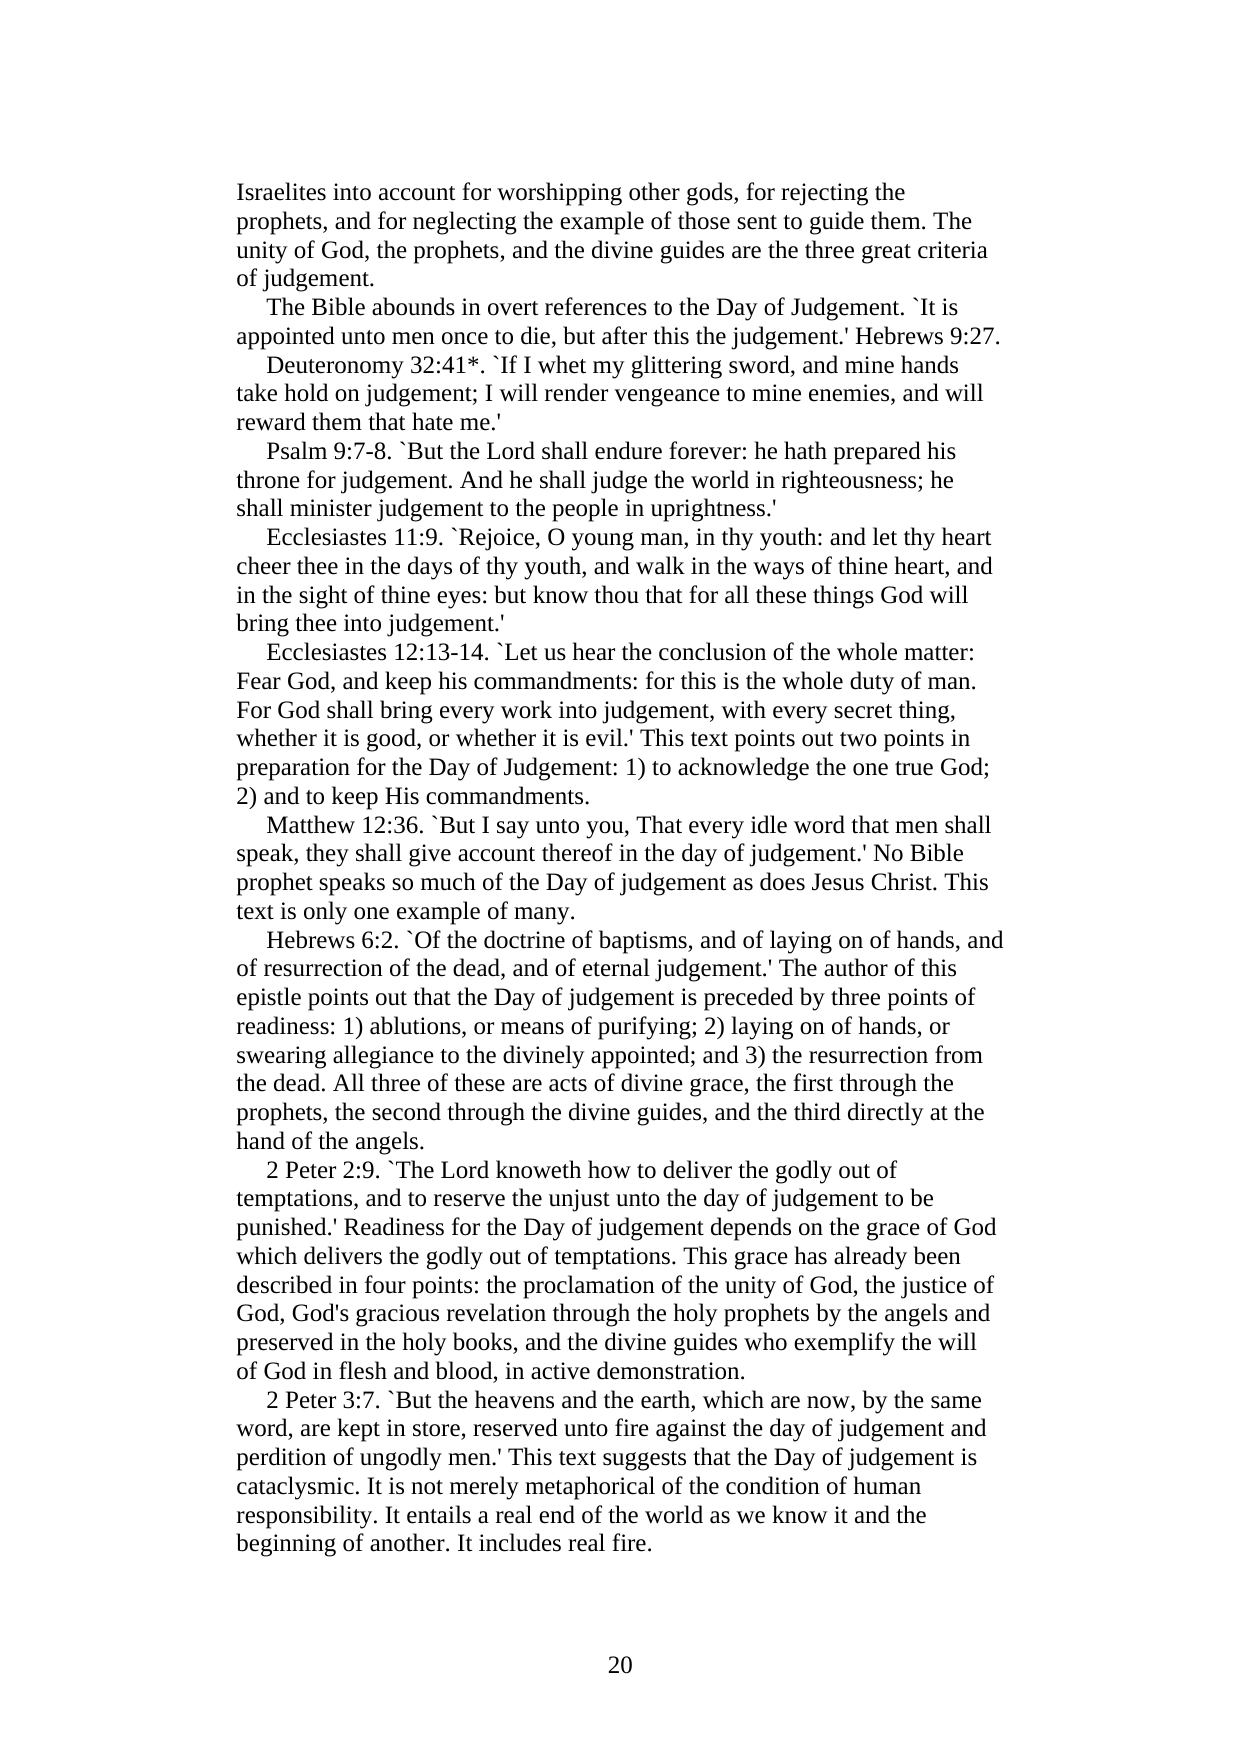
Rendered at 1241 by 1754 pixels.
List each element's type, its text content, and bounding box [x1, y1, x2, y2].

text The Bible abounds in overt references to the Day of Judgement. `It is appointed unto men once to die, but after this the judgement.' Hebrews 9:27. [236, 292, 1004, 350]
text Hebrews 6:2. `Of the doctrine of baptisms, and of laying on of hands, and of resurrection of the dead, and of eternal judgement.' The author of this epistle points out that the Day of judgement is preceded by three points of readiness: 1) ablutions, or means of purifying; 2) laying on of hands, or swearing allegiance to the divinely appointed; and 3) the resurrection from the dead. All three of these are acts of divine grace, the first through the prophets, the second through the divine guides, and the third directly at the hand of the angels. [236, 925, 1004, 1155]
text 2 Peter 2:9. `The Lord knoweth how to deliver the godly out of temptations, and to reserve the unjust unto the day of judgement to be punished.' Readiness for the Day of judgement depends on the grace of God which delivers the godly out of temptations. This grace has already been described in four points: the proclamation of the unity of God, the justice of God, God's gracious revelation through the holy prophets by the angels and preserved in the holy books, and the divine guides who exemplify the will of God in flesh and blood, in active demonstration. [236, 1155, 1004, 1385]
text Deuteronomy 32:41*. `If I whet my glittering sword, and mine hands take hold on judgement; I will render vengeance to mine enemies, and will reward them that hate me.' [236, 350, 1004, 436]
text Matthew 12:36. `But I say unto you, That every idle word that men shall speak, they shall give account thereof in the day of judgement.' No Bible prophet speaks so much of the Day of judgement as does Jesus Christ. This text is only one example of many. [236, 810, 1004, 925]
text Ecclesiastes 12:13-14. `Let us hear the conclusion of the whole matter: Fear God, and keep his commandments: for this is the whole duty of man. For God shall bring every work into judgement, with every secret thing, whether it is good, or whether it is evil.' This text points out two points in preparation for the Day of Judgement: 1) to acknowledge the one true God; 2) and to keep His commandments. [236, 637, 1004, 810]
text 2 Peter 3:7. `But the heavens and the earth, which are now, by the same word, are kept in store, reserved unto fire against the day of judgement and perdition of ungodly men.' This text suggests that the Day of judgement is cataclysmic. It is not merely metaphorical of the condition of human responsibility. It entails a real end of the world as we know it and the beginning of another. It includes real fire. [236, 1385, 1004, 1557]
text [236, 177, 1004, 292]
text Ecclesiastes 11:9. `Rejoice, O young man, in thy youth: and let thy heart cheer thee in the days of thy youth, and walk in the ways of thine heart, and in the sight of thine eyes: but know thou that for all these things God will bring thee into judgement.' [236, 522, 1004, 637]
text Psalm 9:7-8. `But the Lord shall endure forever: he hath prepared his throne for judgement. And he shall judge the world in righteousness; he shall minister judgement to the people in uprightness.' [236, 436, 1004, 522]
